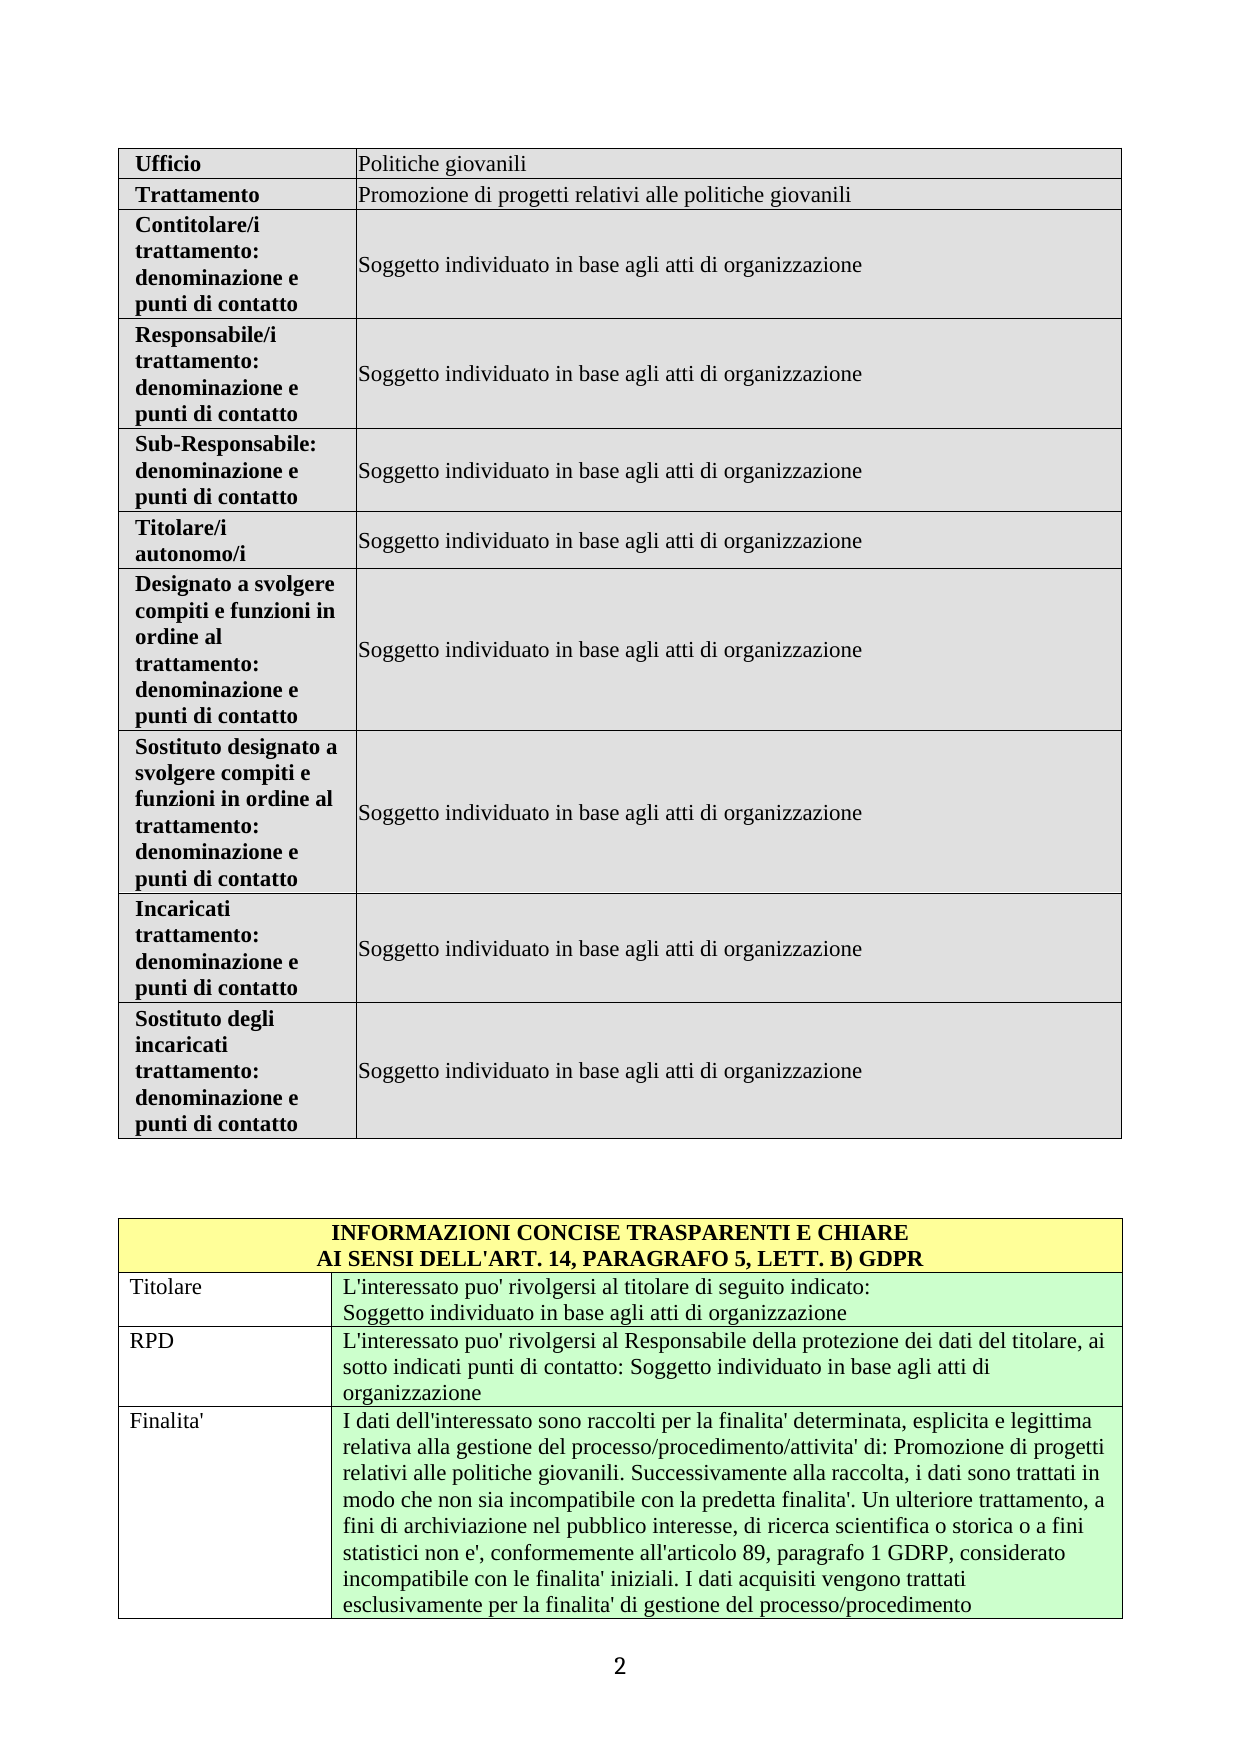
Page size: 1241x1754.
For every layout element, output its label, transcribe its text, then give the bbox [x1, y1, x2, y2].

table_cell Titolare/i autonomo/i [119, 512, 356, 568]
table_cell Soggetto individuato in base agli atti di organizzazione [357, 210, 1121, 318]
table_cell Soggetto individuato in base agli atti di organizzazione [357, 429, 1121, 511]
table_cell Finalita' [119, 1407, 331, 1618]
table_cell Sostituto degli incaricati trattamento: denominazione e punti di contatto [119, 1003, 356, 1138]
table_cell Soggetto individuato in base agli atti di organizzazione [357, 1003, 1121, 1138]
table_cell L'interessato puo' rivolgersi al titolare di seguito indicato: Soggetto individuato in base agli atti di organizzazione [332, 1273, 1122, 1326]
table_cell Trattamento [119, 179, 356, 209]
table_cell Titolare [119, 1273, 331, 1326]
table_cell Responsabile/i trattamento: denominazione e punti di contatto [119, 319, 356, 428]
table_cell Incaricati trattamento: denominazione e punti di contatto [119, 894, 356, 1002]
table_cell Soggetto individuato in base agli atti di organizzazione [357, 731, 1121, 892]
table_cell RPD [119, 1327, 331, 1406]
table_header INFORMAZIONI CONCISE TRASPARENTI E CHIARE AI SENSI DELL'ART. 14, PARAGRAFO 5, LETT. B) GDPR [119, 1219, 1122, 1272]
table_cell Designato a svolgere compiti e funzioni in ordine al trattamento: denominazione e punti di contatto [119, 569, 356, 730]
table_cell Contitolare/i trattamento: denominazione e punti di contatto [119, 210, 356, 318]
table_cell Soggetto individuato in base agli atti di organizzazione [357, 894, 1121, 1002]
table_cell Sostituto designato a svolgere compiti e funzioni in ordine al trattamento: denominazione e punti di contatto [119, 731, 356, 892]
table_cell Politiche giovanili [357, 149, 1121, 178]
table_cell Ufficio [119, 149, 356, 178]
table_cell Sub-Responsabile: denominazione e punti di contatto [119, 429, 356, 511]
table_cell Soggetto individuato in base agli atti di organizzazione [357, 569, 1121, 730]
table_cell Soggetto individuato in base agli atti di organizzazione [357, 319, 1121, 428]
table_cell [332, 1407, 1122, 1618]
table_cell L'interessato puo' rivolgersi al Responsabile della protezione dei dati del titolare, ai sotto indicati punti di contatto: Soggetto individuato in base agli atti di organizzazione [332, 1327, 1122, 1406]
table_cell Promozione di progetti relativi alle politiche giovanili [357, 179, 1121, 209]
table_cell Soggetto individuato in base agli atti di organizzazione [357, 512, 1121, 568]
